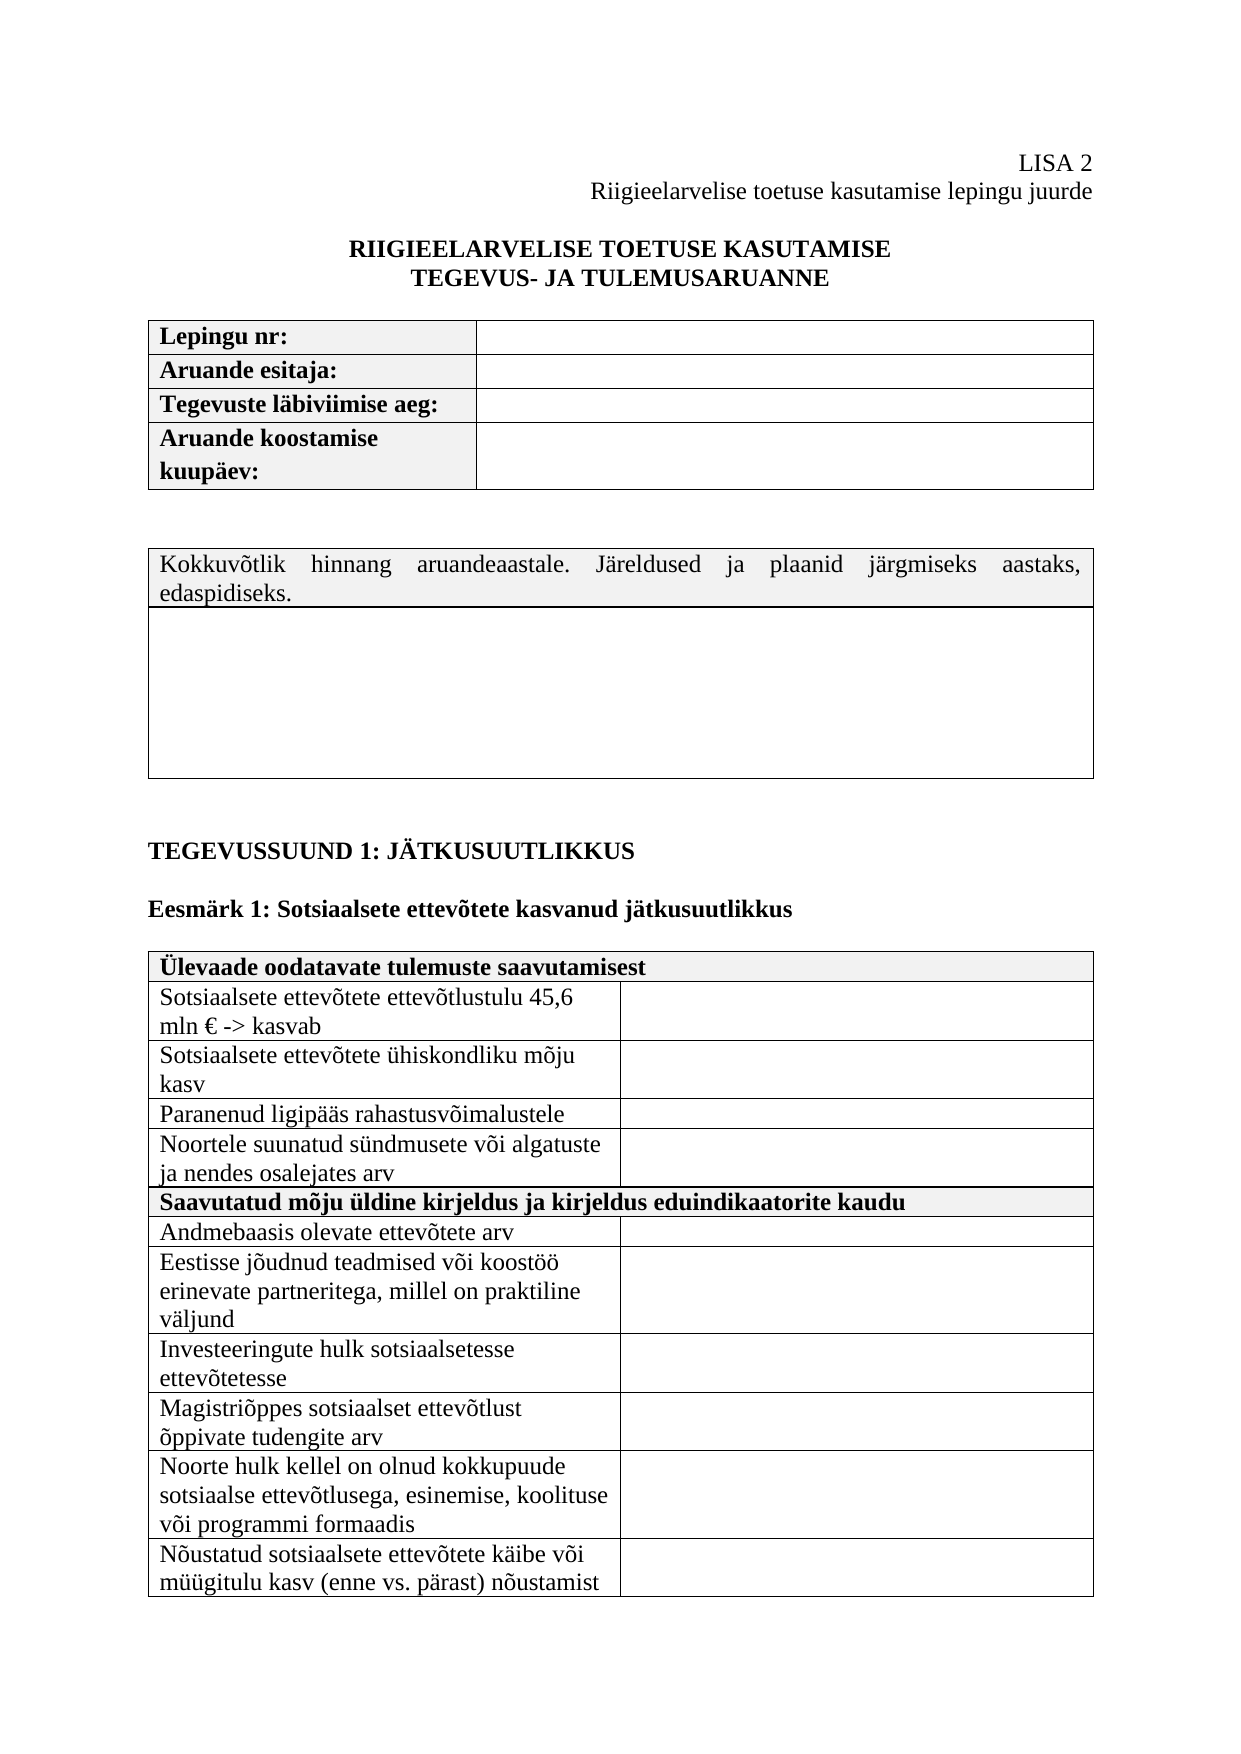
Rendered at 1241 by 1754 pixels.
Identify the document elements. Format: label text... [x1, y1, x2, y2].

table_cell Aruande koostamise kuupäev: [149, 423, 476, 489]
table_cell [149, 608, 1093, 778]
table_cell Sotsiaalsete ettevõtete ettevõtlustulu 45,6 mln € -> kasvab [149, 982, 620, 1039]
table_header [477, 321, 1093, 354]
text RIIGIEELARVELISE TOETUSE KASUTAMISE [148, 234, 1093, 263]
table_header Kokkuvõtlik hinnang aruandeaastale. Järeldused ja plaanid järgmiseks aastaks, edaspidiseks. [149, 549, 1093, 606]
table_cell Noorte hulk kellel on olnud kokkupuude sotsiaalse ettevõtlusega, esinemise, koolituse või programmi formaadis [149, 1451, 620, 1538]
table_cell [149, 1539, 620, 1596]
table_cell [621, 1393, 1093, 1450]
table_cell [621, 1334, 1093, 1392]
table_cell [621, 1217, 1093, 1246]
table_cell Paranenud ligipääs rahastusvõimalustele [149, 1099, 620, 1128]
table_cell Aruande esitaja: [149, 355, 476, 388]
table_cell [621, 1129, 1093, 1186]
table_cell [621, 1539, 1093, 1596]
table_cell [621, 982, 1093, 1039]
text Eesmärk 1: Sotsiaalsete ettevõtete kasvanud jätkusuutlikkus [148, 894, 1093, 922]
table_cell [621, 1247, 1093, 1333]
table_header Lepingu nr: [149, 321, 476, 354]
text TEGEVUS- JA TULEMUSARUANNE [148, 263, 1093, 291]
table_cell Investeeringute hulk sotsiaalsetesse ettevõtetesse [149, 1334, 620, 1392]
table_cell Saavutatud mõju üldine kirjeldus ja kirjeldus eduindikaatorite kaudu [149, 1188, 1093, 1216]
table_cell [477, 389, 1093, 422]
table_cell Sotsiaalsete ettevõtete ühiskondliku mõju kasv [149, 1041, 620, 1098]
text TEGEVUSSUUND 1: JÄTKUSUUTLIKKUS [148, 836, 1093, 865]
table_cell Tegevuste läbiviimise aeg: [149, 389, 476, 422]
table_cell [621, 1041, 1093, 1098]
table_cell Noortele suunatud sündmusete või algatuste ja nendes osalejates arv [149, 1129, 620, 1186]
text Riigieelarvelise toetuse kasutamise lepingu juurde [148, 176, 1093, 205]
table_cell [477, 355, 1093, 388]
table_cell Eestisse jõudnud teadmised või koostöö erinevate partneritega, millel on praktiline väljund [149, 1247, 620, 1333]
table_header Ülevaade oodatavate tulemuste saavutamisest [149, 952, 1093, 981]
table_cell [477, 423, 1093, 489]
table_cell [621, 1451, 1093, 1538]
table_cell Andmebaasis olevate ettevõtete arv [149, 1217, 620, 1246]
table_cell [621, 1099, 1093, 1128]
text LISA 2 [148, 148, 1093, 176]
table_cell Magistriõppes sotsiaalset ettevõtlust õppivate tudengite arv [149, 1393, 620, 1450]
